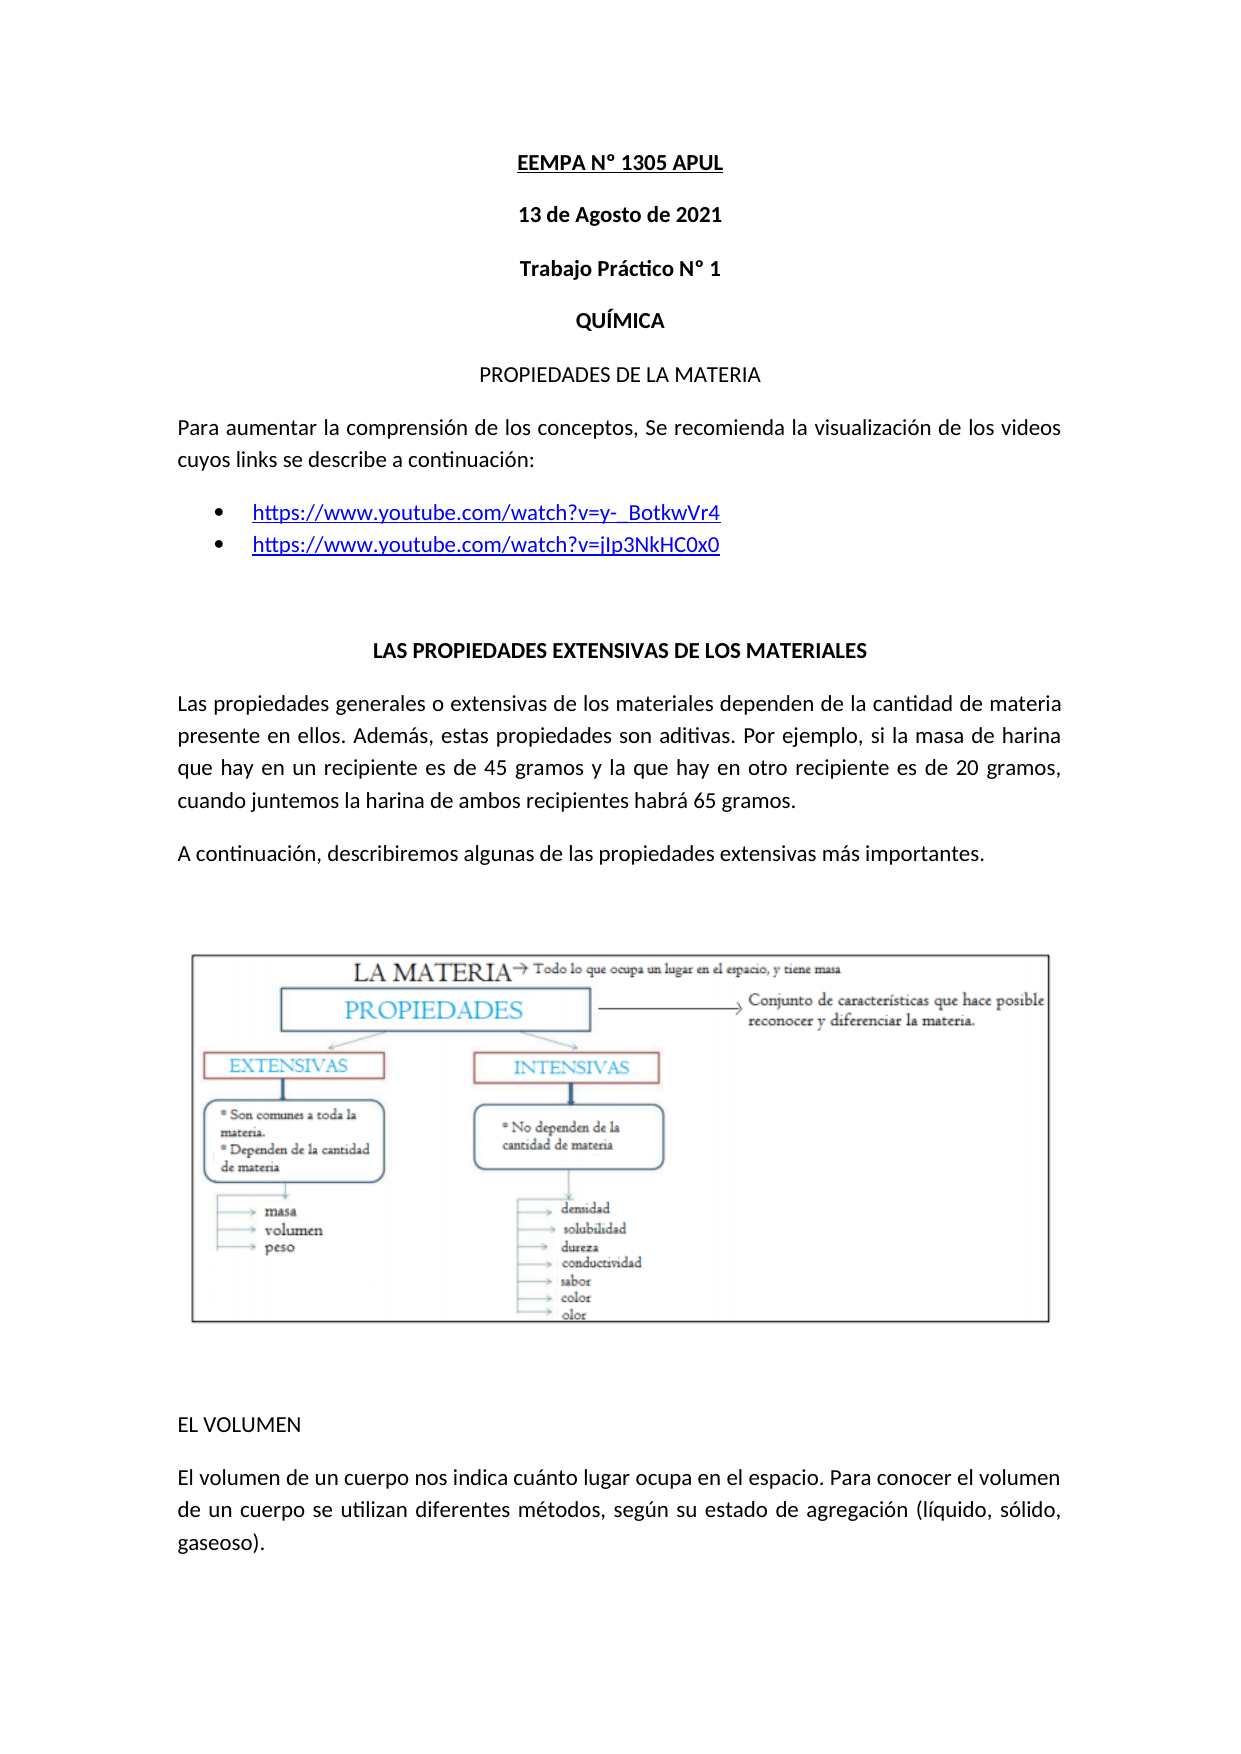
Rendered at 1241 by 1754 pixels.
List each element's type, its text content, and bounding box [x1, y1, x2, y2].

text Las propiedades generales o extensivas de los materiales dependen de la cantidad de materia presente en ellos. Además, estas propiedades son aditivas. Por ejemplo, si la masa de harina que hay en un recipiente es de 45 gramos y la que hay en otro recipiente es de 20 gramos, cuando juntemos la harina de ambos recipientes habrá 65 gramos. [177, 689, 1063, 814]
text PROPIEDADES DE LA MATERIA [177, 360, 1063, 388]
text Trabajo Práctico Nº 1 [177, 254, 1063, 282]
text QUÍMICA [177, 307, 1063, 335]
text EEMPA Nº 1305 APUL [177, 148, 1063, 176]
list https://www.youtube.com/watch?v=y-_BotkwVr4 [215, 498, 1063, 526]
picture [177, 944, 1063, 1333]
text LAS PROPIEDADES EXTENSIVAS DE LOS MATERIALES [177, 636, 1063, 664]
list https://www.youtube.com/watch?v=jIp3NkHC0x0 [215, 530, 1063, 558]
text EL VOLUMEN [177, 1410, 1063, 1438]
text El volumen de un cuerpo nos indica cuánto lugar ocupa en el espacio. Para conocer el volumen de un cuerpo se utilizan diferentes métodos, según su estado de agregación (líquido, sólido, gaseoso). [177, 1463, 1063, 1556]
text A continuación, describiremos algunas de las propiedades extensivas más importantes. [177, 839, 1063, 867]
text Para aumentar la comprensión de los conceptos, Se recomienda la visualización de los videos cuyos links se describe a continuación: [177, 413, 1063, 473]
text 13 de Agosto de 2021 [177, 201, 1063, 229]
